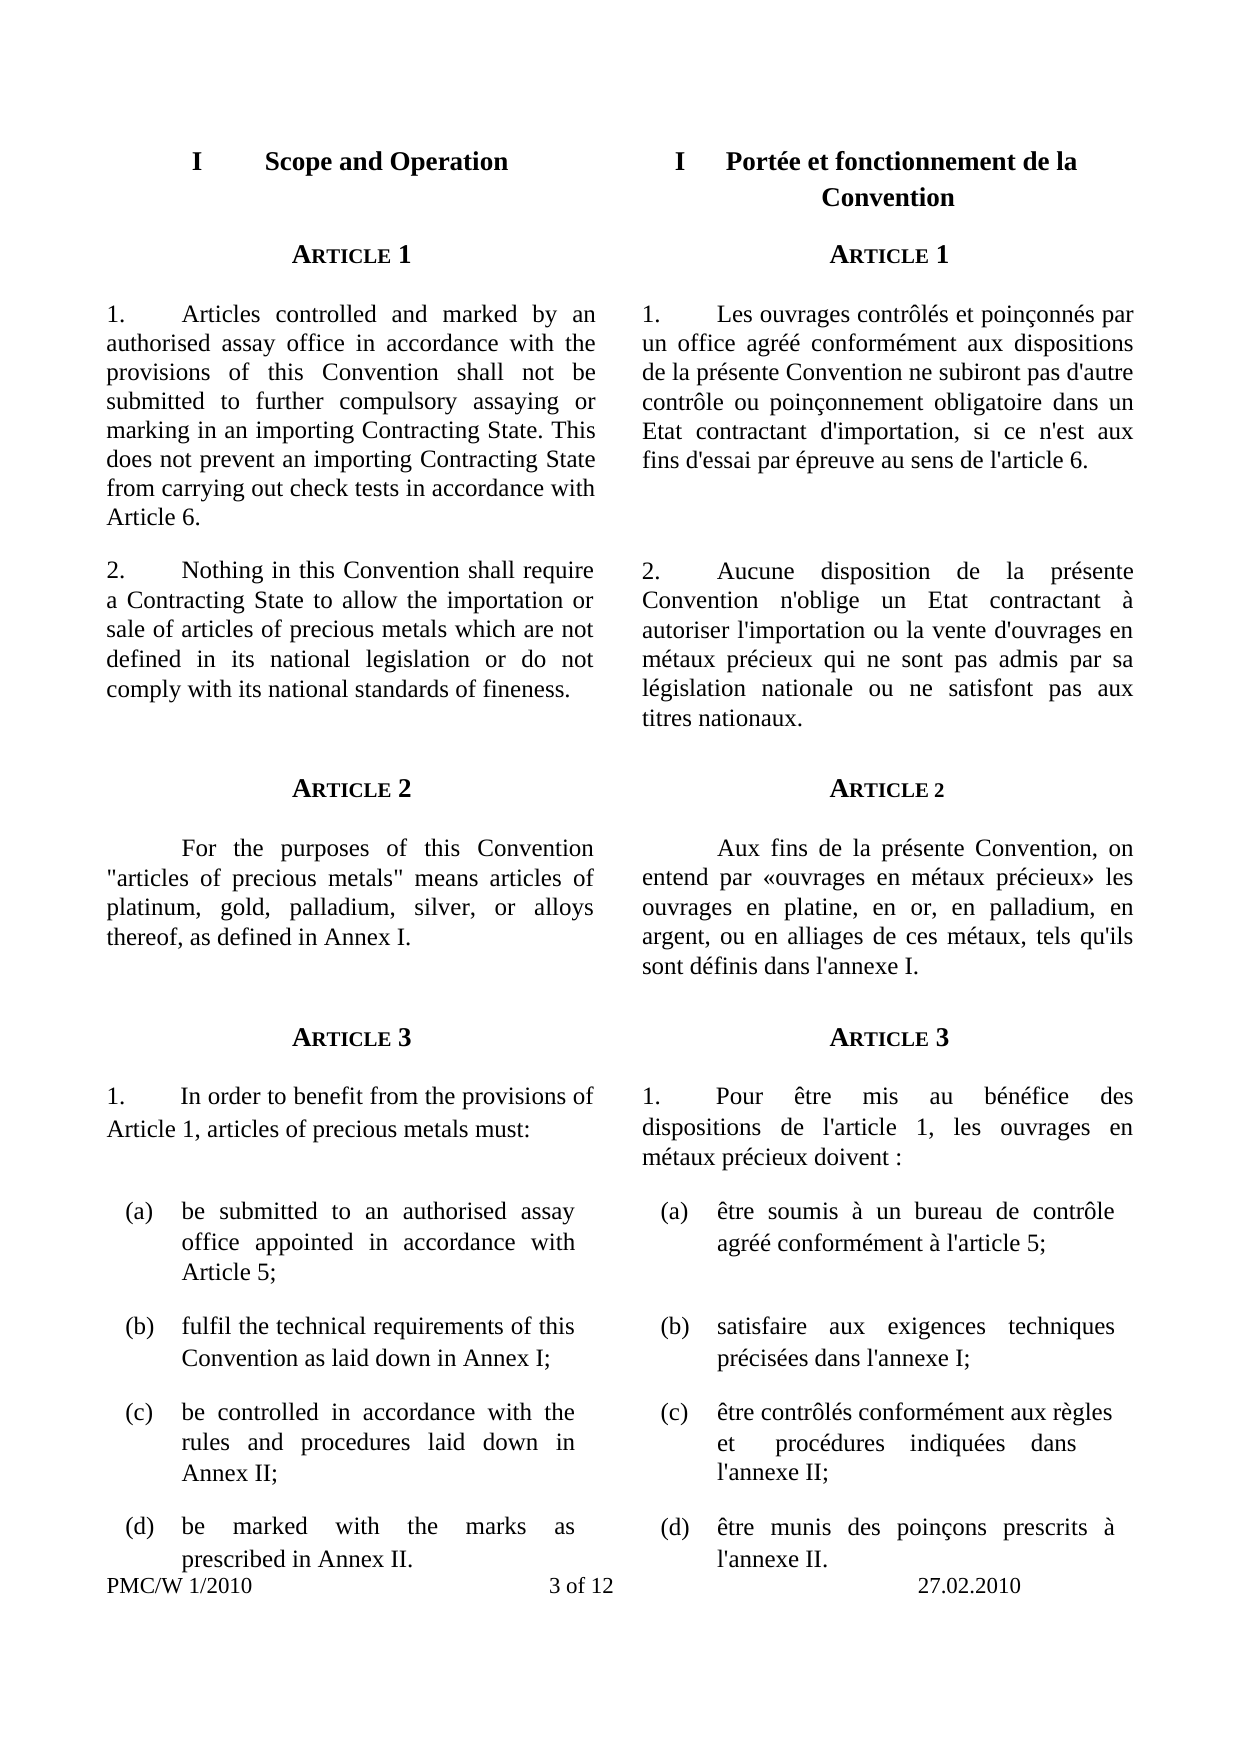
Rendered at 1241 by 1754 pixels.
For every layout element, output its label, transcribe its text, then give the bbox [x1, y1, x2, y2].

text ARTICLE 3 [292, 1021, 594, 1052]
list Les ouvrages contrôlés et poinçonnés par un office agréé conformément aux dispositions de la présente Convention ne subiront pas d'autre contrôle ou poinçonnement obligatoire dans un Etat contractant d'importation, si ce n'est aux fins d'essai par épreuve au sens de l'article 6. [642, 299, 1134, 474]
list Nothing in this Convention shall require a Contracting State to allow the importation or sale of articles of precious metals which are not defined in its national legislation or do not comply with its national standards of fineness. [106, 555, 594, 702]
list be submitted to an authorised assay office appointed in accordance with Article 5; [125, 1196, 575, 1286]
list fulfil the technical requirements of this Convention as laid down in Annex I; [125, 1311, 575, 1372]
text l'annexe II; [717, 1457, 1134, 1486]
text PMC/W 1/2010 3 of 12 27.02.2010 [106, 1577, 1134, 1597]
text ARTICLE 1 [292, 238, 596, 270]
list être munis des poinçons prescrits à l'annexe II. [660, 1512, 1115, 1573]
list être soumis à un bureau de contrôle agréé conformément à l'article 5; [660, 1196, 1115, 1257]
list be marked with the marks as prescribed in Annex II. [125, 1511, 575, 1573]
list be controlled in accordance with the rules and procedures laid down in Annex II; [125, 1397, 575, 1486]
text ARTICLE 2 [292, 772, 594, 803]
text et procédures indiquées dans [717, 1428, 1134, 1457]
list être contrôlés conformément aux règles [660, 1397, 1134, 1426]
list Articles controlled and marked by an authorised assay office in accordance with the provisions of this Convention shall not be submitted to further compulsory assaying or marking in an importing Contracting State. This does not prevent an importing Contracting State from carrying out check tests in accordance with Article 6. [106, 299, 596, 530]
text I Scope and Operation [192, 145, 596, 176]
text ARTICLE 1 [829, 238, 1134, 269]
list Aucune disposition de la présente Convention n'oblige un Etat contractant à autoriser l'importation ou la vente d'ouvrages en métaux précieux qui ne sont pas admis par sa législation nationale ou ne satisfont pas aux titres nationaux. [642, 556, 1134, 731]
text ARTICLE 2 [829, 772, 1134, 803]
text Aux fins de la présente Convention, on entend par «ouvrages en métaux précieux» les ouvrages en platine, en or, en palladium, en argent, ou en alliages de ces métaux, tels qu'ils sont définis dans l'annexe I. [642, 833, 1134, 980]
list satisfaire aux exigences techniques précisées dans l'annexe I; [660, 1311, 1115, 1372]
text I Portée et fonctionnement de la Convention [674, 145, 1103, 212]
text 1. In order to benefit from the provisions of Article 1, articles of precious metals must: [106, 1081, 594, 1142]
text ARTICLE 3 [829, 1021, 1134, 1052]
text 1. Pour être mis au bénéfice des dispositions de l'article 1, les ouvrages en métaux précieux doivent : [642, 1081, 1134, 1171]
text For the purposes of this Convention "articles of precious metals" means articles of platinum, gold, palladium, silver, or alloys thereof, as defined in Annex I. [106, 833, 594, 951]
